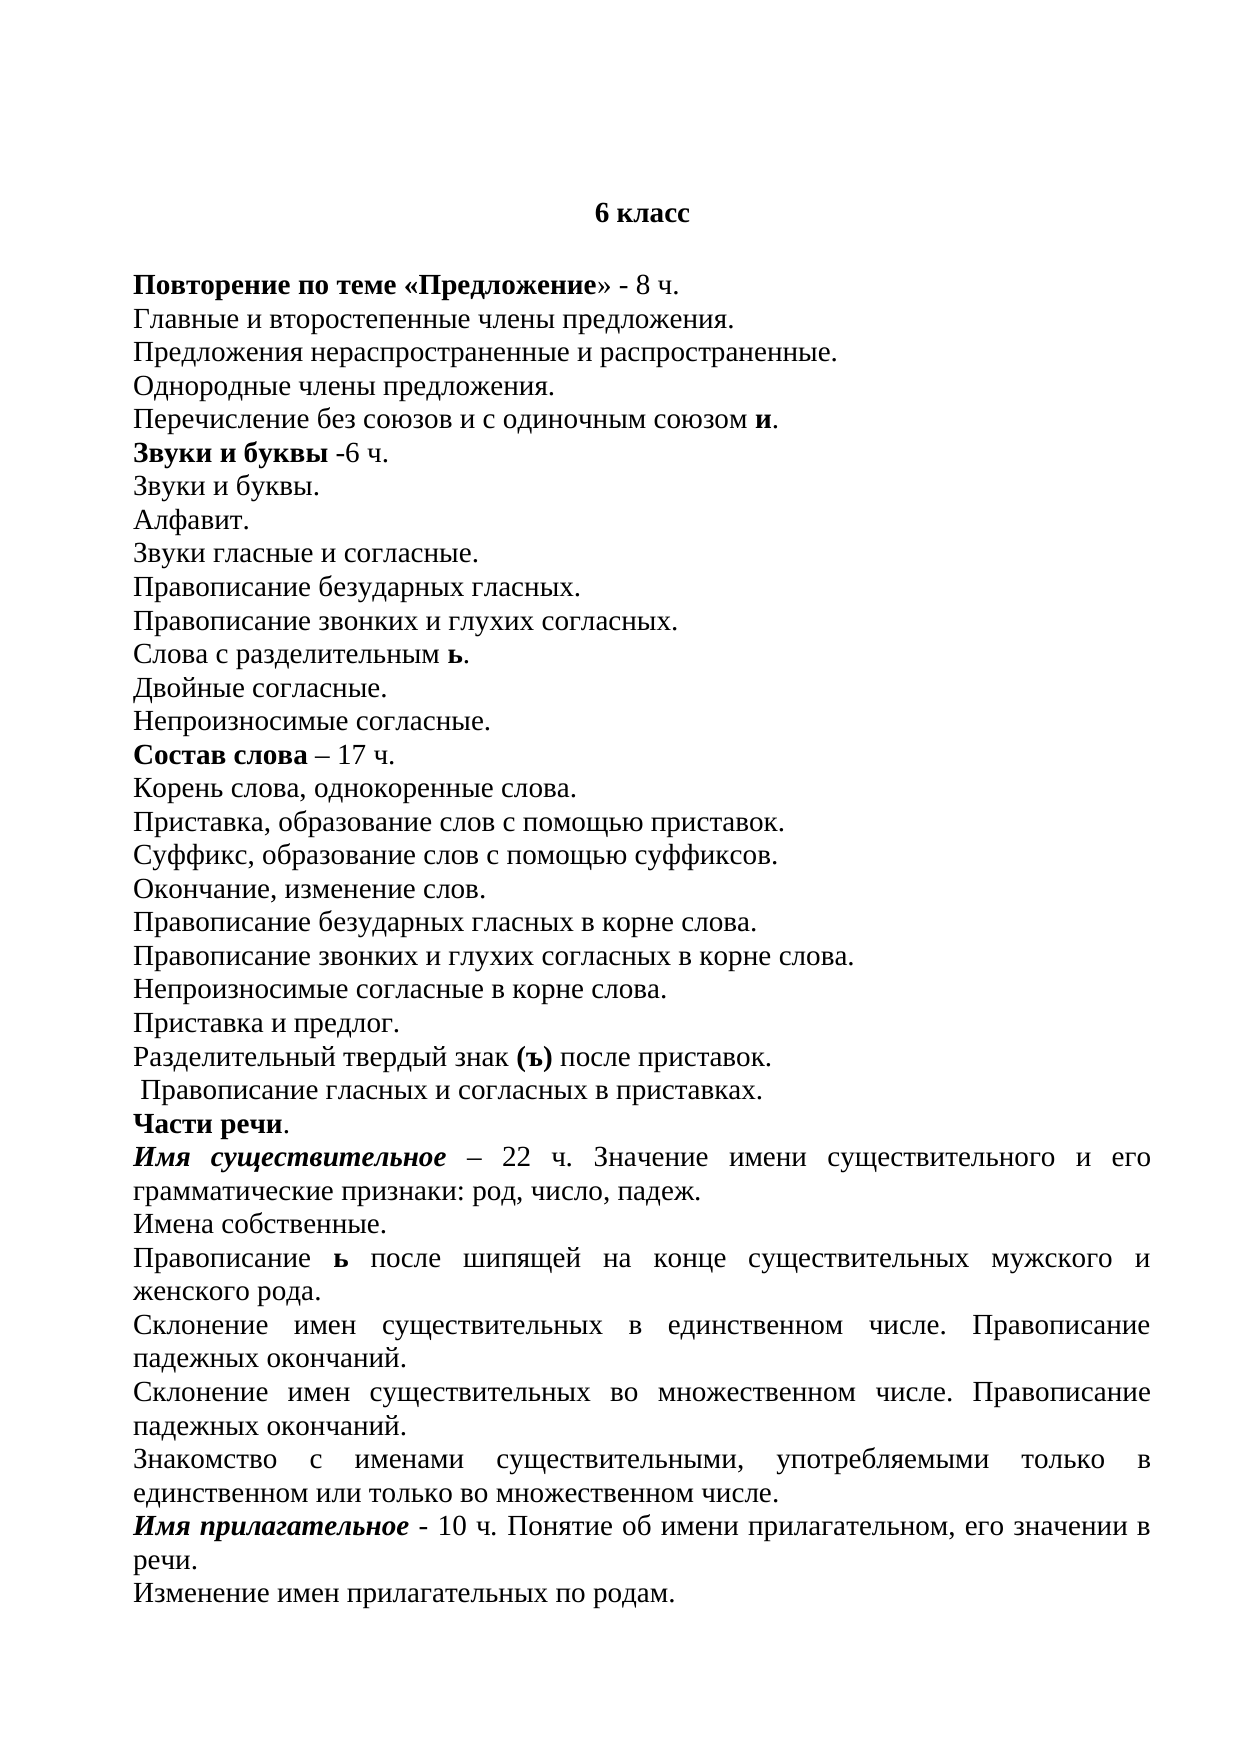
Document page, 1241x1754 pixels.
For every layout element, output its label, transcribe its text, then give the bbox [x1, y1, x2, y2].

text Изменение имен прилагательных по родам. [133, 1575, 1152, 1609]
text Предложения нераспространенные и распространенные. [133, 334, 1152, 368]
text Правописание безударных гласных в корне слова. [133, 904, 1152, 938]
text Разделительный твердый знак (ъ) после приставок. [133, 1039, 1152, 1072]
text Суффикс, образование слов с помощью суффиксов. [133, 837, 1152, 871]
text Состав слова – 17 ч. [133, 737, 1152, 770]
text Непроизносимые согласные в корне слова. [133, 972, 1152, 1005]
text Приставка, образование слов с помощью приставок. [133, 804, 1152, 837]
text Склонение имен существительных в единственном числе. Правописание падежных окончаний. [133, 1307, 1152, 1374]
text Алфавит. [133, 502, 1152, 536]
text Окончание, изменение слов. [133, 871, 1152, 904]
text Знакомство с именами существительными, употребляемыми только в единственном или только во множественном числе. [133, 1441, 1152, 1508]
text Звуки и буквы. [133, 468, 1152, 502]
text Звуки и буквы -6 ч. [133, 435, 1152, 468]
text Имя прилагательное - 10 ч. Понятие об имени прилагательном, его значении в речи. [133, 1508, 1152, 1575]
text Части речи. [133, 1106, 1152, 1139]
text Правописание звонких и глухих согласных. [133, 603, 1152, 636]
text Слова с разделительным ь. [133, 636, 1152, 670]
text Имена собственные. [133, 1206, 1152, 1240]
text Правописание ь после шипящей на конце существительных мужского и женского рода. [133, 1240, 1152, 1307]
text Правописание безударных гласных. [133, 569, 1152, 603]
text Звуки гласные и согласные. [133, 536, 1152, 569]
text Правописание звонких и глухих согласных в корне слова. [133, 938, 1152, 972]
text Имя существительное – 22 ч. Значение имени существительного и его грамматические признаки: род, число, падеж. [133, 1139, 1152, 1206]
text Правописание гласных и согласных в приставках. [133, 1072, 1152, 1106]
text Главные и второстепенные члены предложения. [133, 301, 1152, 334]
text Повторение по теме «Предложение» - 8 ч. [133, 267, 1152, 301]
text Приставка и предлог. [133, 1005, 1152, 1039]
text Склонение имен существительных во множественном числе. Правописание падежных окончаний. [133, 1374, 1152, 1441]
text Двойные согласные. [133, 670, 1152, 703]
text Перечисление без союзов и с одиночным союзом и. [133, 401, 1152, 435]
text Однородные члены предложения. [133, 368, 1152, 401]
text 6 класс [133, 195, 1152, 229]
text Корень слова, однокоренные слова. [133, 770, 1152, 804]
text Непроизносимые согласные. [133, 703, 1152, 737]
